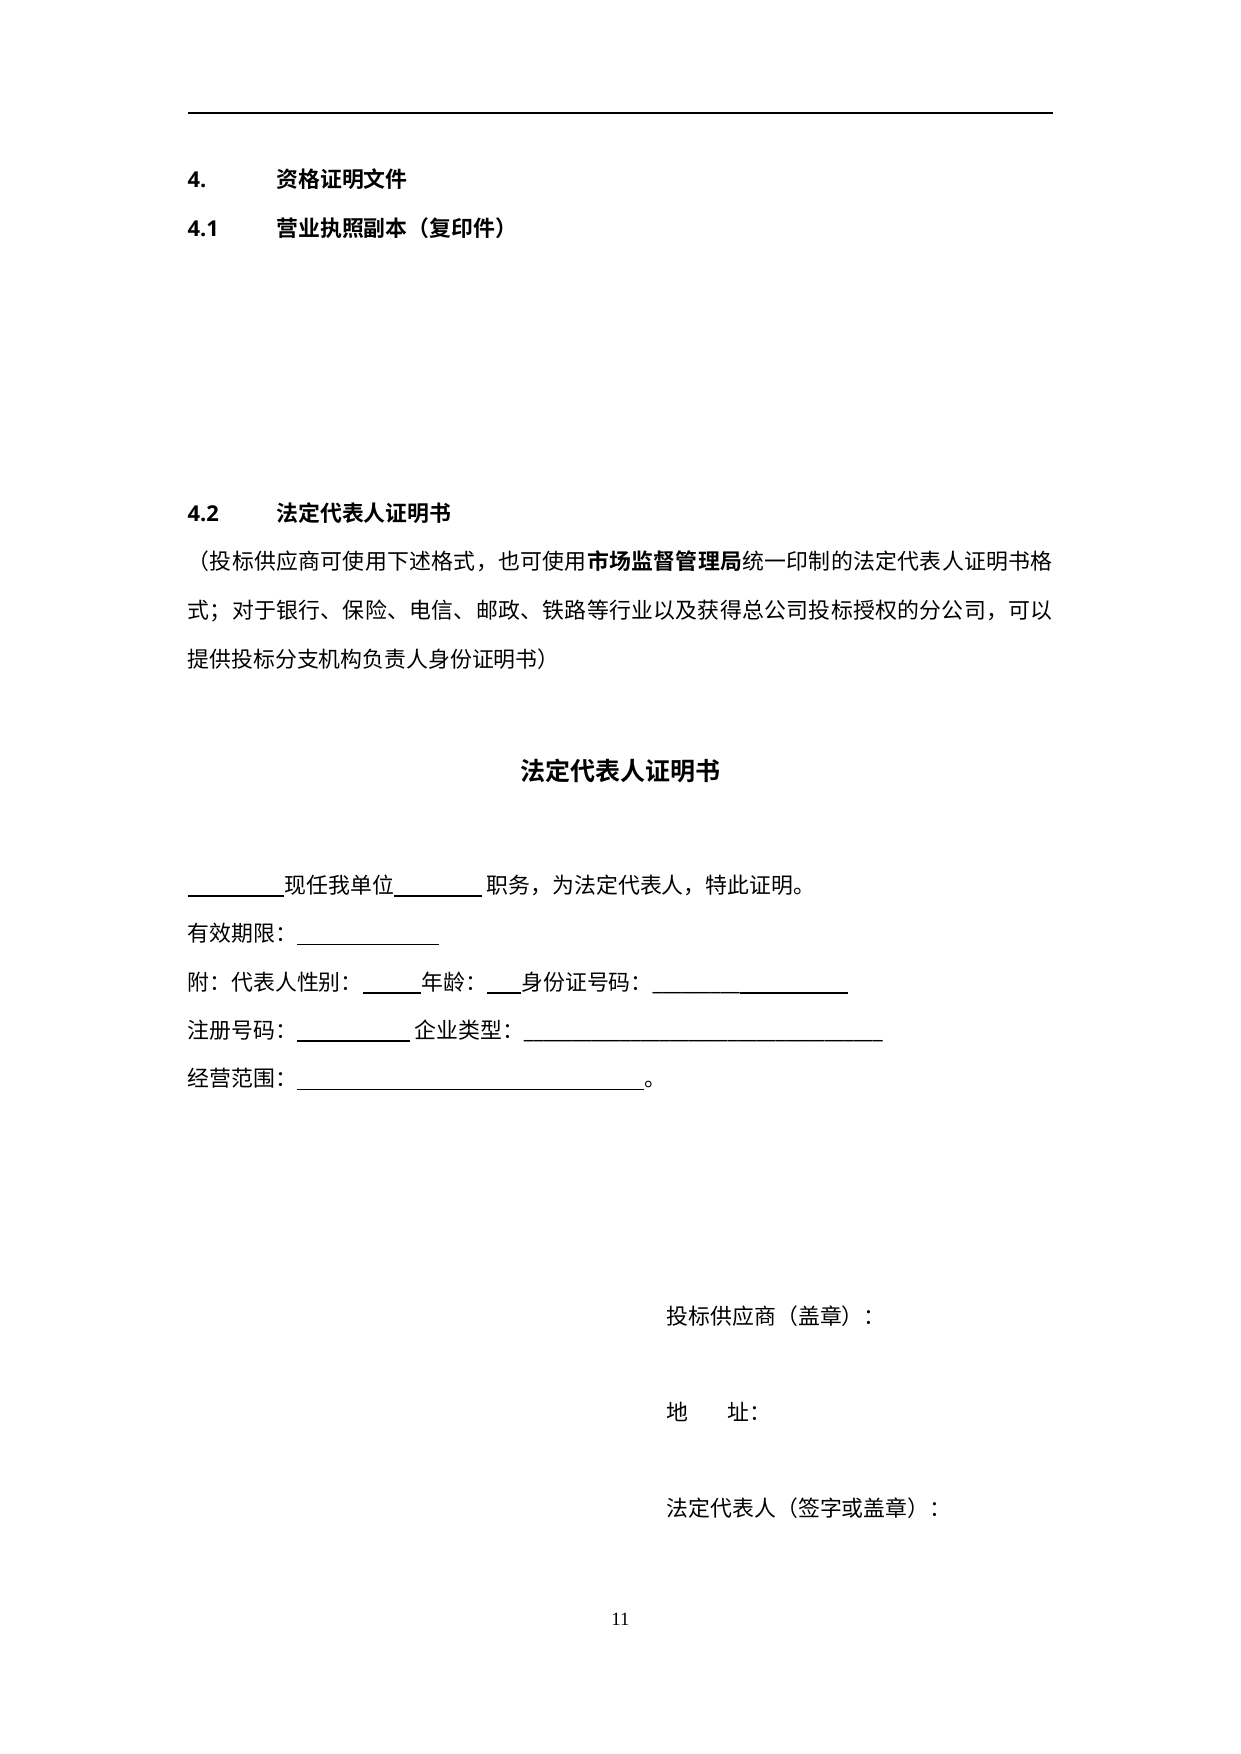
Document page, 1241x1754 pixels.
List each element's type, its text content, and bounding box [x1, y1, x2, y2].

text 注册号码： 企业类型：_____________________________________ [187, 1013, 1053, 1045]
text 法定代表人证明书 [187, 737, 1053, 802]
subtitle 4.1 营业执照副本（复印件） [187, 210, 1053, 243]
subtitle 资格证明文件 [187, 162, 1053, 194]
text 经营范围： 。 [187, 1061, 1053, 1093]
text 现任我单位 职务，为法定代表人，特此证明。 [187, 868, 1053, 900]
text 地 址： [667, 1395, 1053, 1427]
text 附：代表人性别： 年龄： 身份证号码：_________ [187, 964, 1053, 997]
text 投标供应商（盖章）： [667, 1299, 1053, 1331]
text 有效期限： [187, 916, 1053, 948]
subtitle 4.2 法定代表人证明书 [187, 496, 1053, 528]
text 法定代表人（签字或盖章）： [667, 1490, 1053, 1523]
text （投标供应商可使用下述格式，也可使用市场监督管理局统一印制的法定代表人证明书格式；对于银行、保险、电信、邮政、铁路等行业以及获得总公司投标授权的分公司，可以提供投标分支机构负责人身份证明书） [187, 544, 1053, 674]
